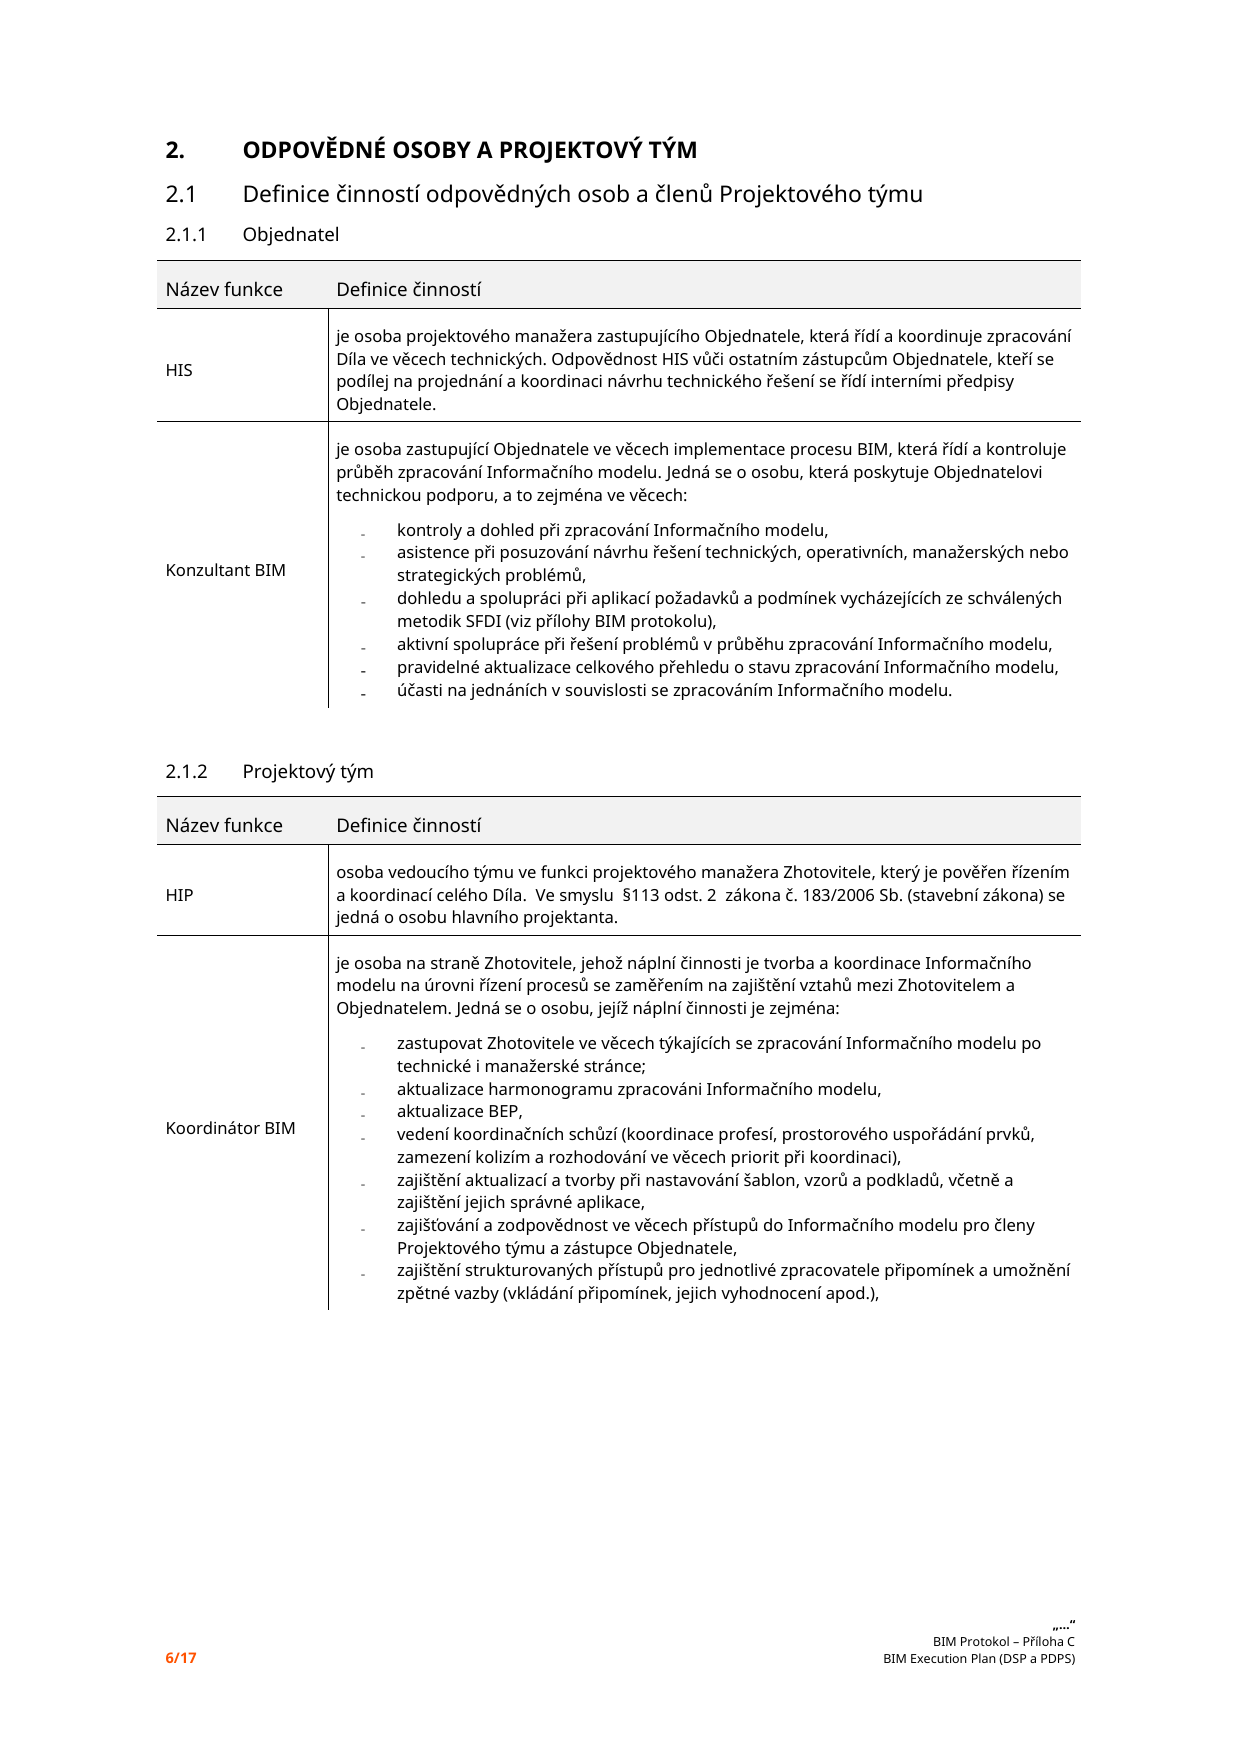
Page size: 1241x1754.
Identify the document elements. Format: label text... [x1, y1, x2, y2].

table_cell je osoba zastupující Objednatele ve věcech implementace procesu BIM, která řídí a kontroluje průběh zpracování Informačního modelu. Jedná se o osobu, která poskytuje Objednatelovi technickou podporu, a to zejména ve věcech: kontroly a dohled při zpracování Informačního modelu, asistence při posuzování návrhu řešení technických, operativních, manažerských nebo strategických problémů, dohledu a spolupráci při aplikací požadavků a podmínek vycházejících ze schválených metodik SFDI (viz přílohy BIM protokolu), aktivní spolupráce při řešení problémů v průběhu zpracování Informačního modelu, pravidelné aktualizace celkového přehledu o stavu zpracování Informačního modelu, účasti na jednáních v souvislosti se zpracováním Informačního modelu. [329, 422, 1081, 708]
table_cell Koordinátor BIM [157, 936, 328, 1310]
table_header Definice činností [328, 797, 1081, 844]
table_cell osoba vedoucího týmu ve funkci projektového manažera Zhotovitele, který je pověřen řízením a koordinací celého Díla. Ve smyslu §113 odst. 2 zákona č. 183/2006 Sb. (stavební zákona) se jedná o osobu hlavního projektanta. [329, 845, 1081, 935]
table_cell Konzultant BIM [157, 422, 328, 708]
table_header Definice činností [328, 261, 1081, 308]
table_cell HIP [157, 845, 328, 935]
table_header Název funkce [157, 261, 328, 308]
text Odpovědné osoby a projektový tým [165, 134, 1075, 166]
table_header Název funkce [157, 797, 328, 844]
text Definice činností odpovědných osob a členů Projektového týmu [165, 178, 1075, 209]
text Projektový tým [165, 758, 1075, 784]
table_cell je osoba projektového manažera zastupujícího Objednatele, která řídí a koordinuje zpracování Díla ve věcech technických. Odpovědnost HIS vůči ostatním zástupcům Objednatele, kteří se podílej na projednání a koordinaci návrhu technického řešení se řídí interními předpisy Objednatele. [329, 309, 1081, 421]
table_cell HIS [157, 309, 328, 421]
table_cell je osoba na straně Zhotovitele, jehož náplní činnosti je tvorba a koordinace Informačního modelu na úrovni řízení procesů se zaměřením na zajištění vztahů mezi Zhotovitelem a Objednatelem. Jedná se o osobu, jejíž náplní činnosti je zejména: zastupovat Zhotovitele ve věcech týkajících se zpracování Informačního modelu po technické i manažerské stránce; aktualizace harmonogramu zpracováni Informačního modelu, aktualizace BEP, vedení koordinačních schůzí (koordinace profesí, prostorového uspořádání prvků, zamezení kolizím a rozhodování ve věcech priorit při koordinaci), zajištění aktualizací a tvorby při nastavování šablon, vzorů a podkladů, včetně a zajištění jejich správné aplikace, zajišťování a zodpovědnost ve věcech přístupů do Informačního modelu pro členy Projektového týmu a zástupce Objednatele, zajištění strukturovaných přístupů pro jednotlivé zpracovatele připomínek a umožnění zpětné vazby (vkládání připomínek, jejich vyhodnocení apod.), [329, 936, 1081, 1310]
text Objednatel [165, 222, 1075, 247]
